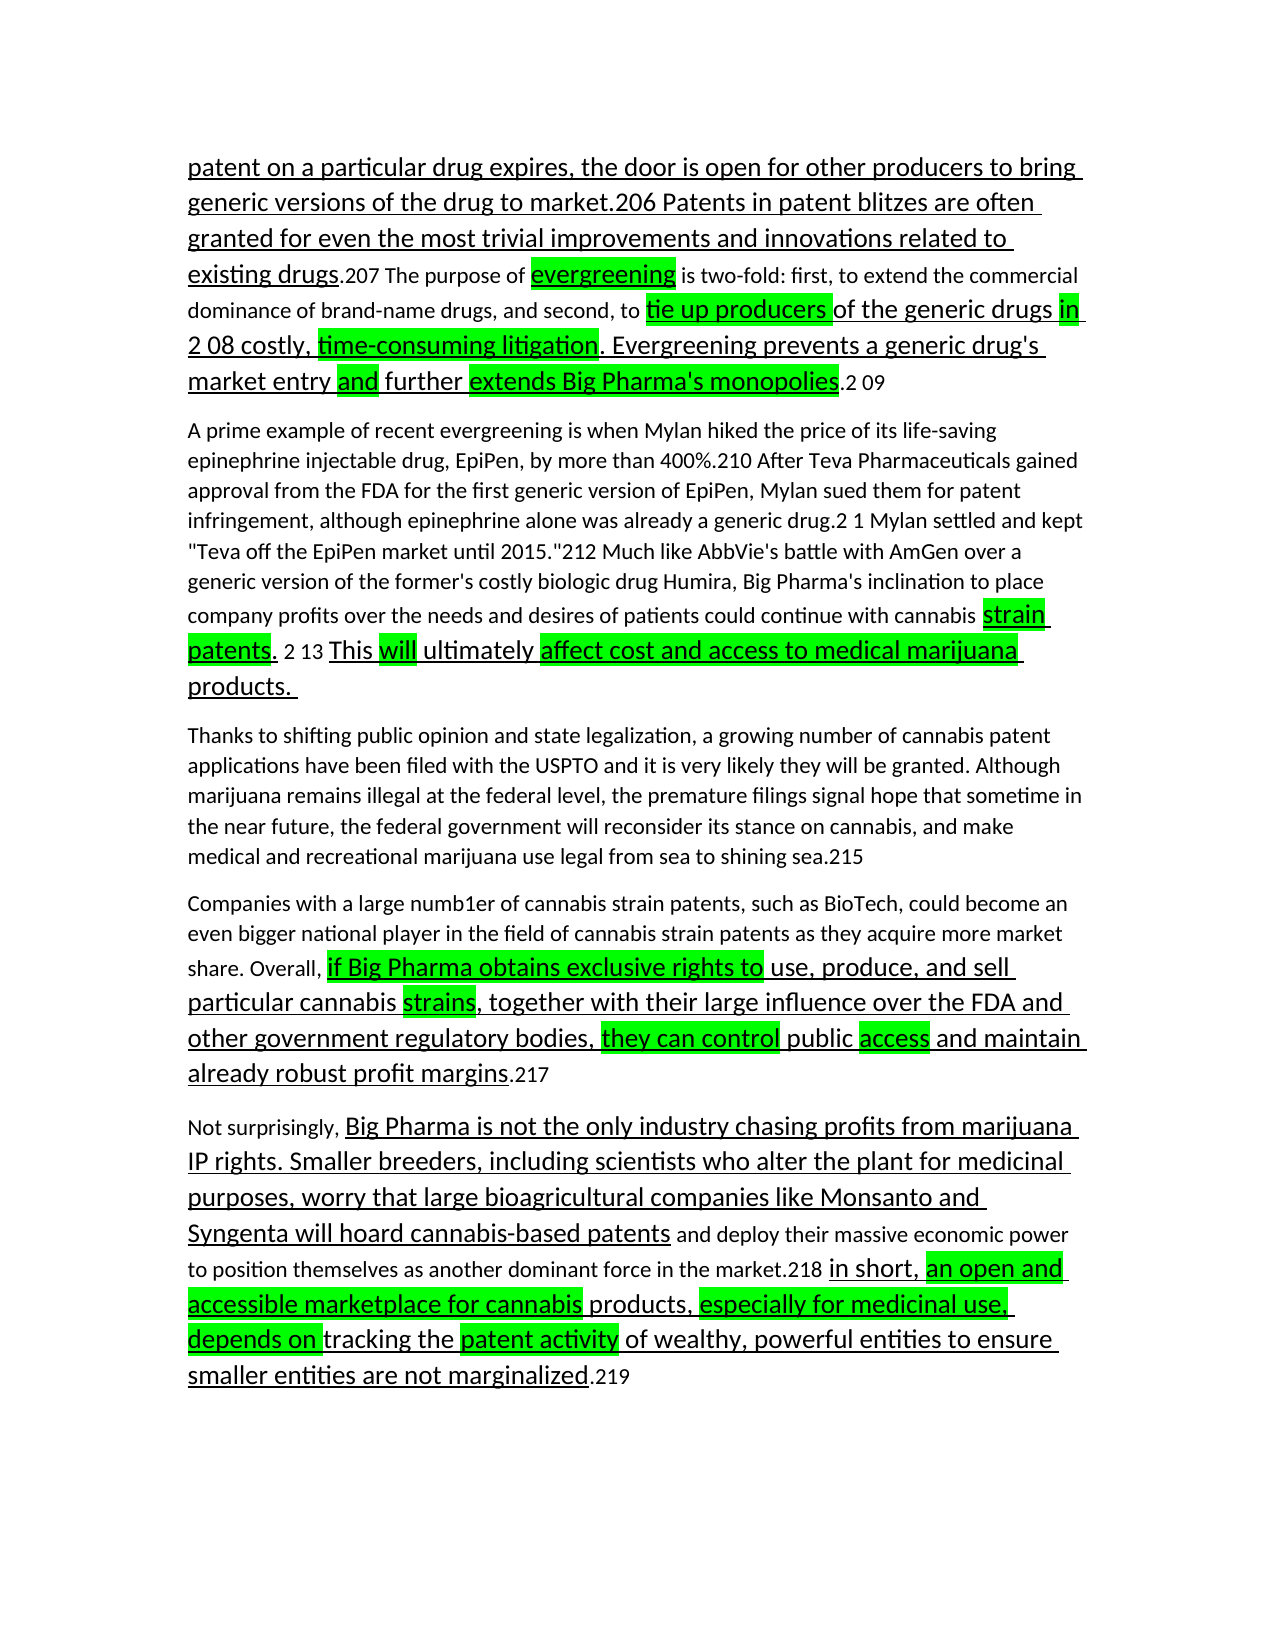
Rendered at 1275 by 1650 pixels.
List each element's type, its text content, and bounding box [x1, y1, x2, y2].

text Not surprisingly, Big Pharma is not the only industry chasing profits from marijuana IP rights. Smaller breeders, including scientists who alter the plant for medicinal purposes, worry that large bioagricultural companies like Monsanto and Syngenta will hoard cannabis-based patents and deploy their massive economic power to position themselves as another dominant force in the market.218 in short, an open and accessible marketplace for cannabis products, especially for medicinal use, depends on tracking the patent activity of wealthy, powerful entities to ensure smaller entities are not marginalized.219 [187, 1109, 1087, 1391]
text Thanks to shifting public opinion and state legalization, a growing number of cannabis patent applications have been filed with the USPTO and it is very likely they will be granted. Although marijuana remains illegal at the federal level, the premature filings signal hope that sometime in the near future, the federal government will reconsider its stance on cannabis, and make medical and recreational marijuana use legal from sea to shining sea.215 [187, 721, 1087, 870]
text Companies with a large numb1er of cannabis strain patents, such as BioTech, could become an even bigger national player in the field of cannabis strain patents as they acquire more market share. Overall, if Big Pharma obtains exclusive rights to use, produce, and sell particular cannabis strains, together with their large influence over the FDA and other government regulatory bodies, they can control public access and maintain already robust profit margins.217 [187, 889, 1087, 1049]
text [187, 150, 1087, 397]
text Companies with a large numb1er of cannabis strain patents, such as BioTech, could become an even bigger national player in the field of cannabis strain patents as they acquire more market share. Overall, if Big Pharma obtains exclusive rights to use, produce, and sell particular cannabis strains, together with their large influence over the FDA and other government regulatory bodies, they can control public access and maintain already robust profit margins.217 [187, 1050, 1087, 1090]
text A prime example of recent evergreening is when Mylan hiked the price of its life-saving epinephrine injectable drug, EpiPen, by more than 400%.210 After Teva Pharmaceuticals gained approval from the FDA for the first generic version of EpiPen, Mylan sued them for patent infringement, although epinephrine alone was already a generic drug.2 1 Mylan settled and kept "Teva off the EpiPen market until 2015."212 Much like AbbVie's battle with AmGen over a generic version of the former's costly biologic drug Humira, Big Pharma's inclination to place company profits over the needs and desires of patients could continue with cannabis strain patents. 2 13 This will ultimately affect cost and access to medical marijuana products. [187, 416, 1087, 702]
